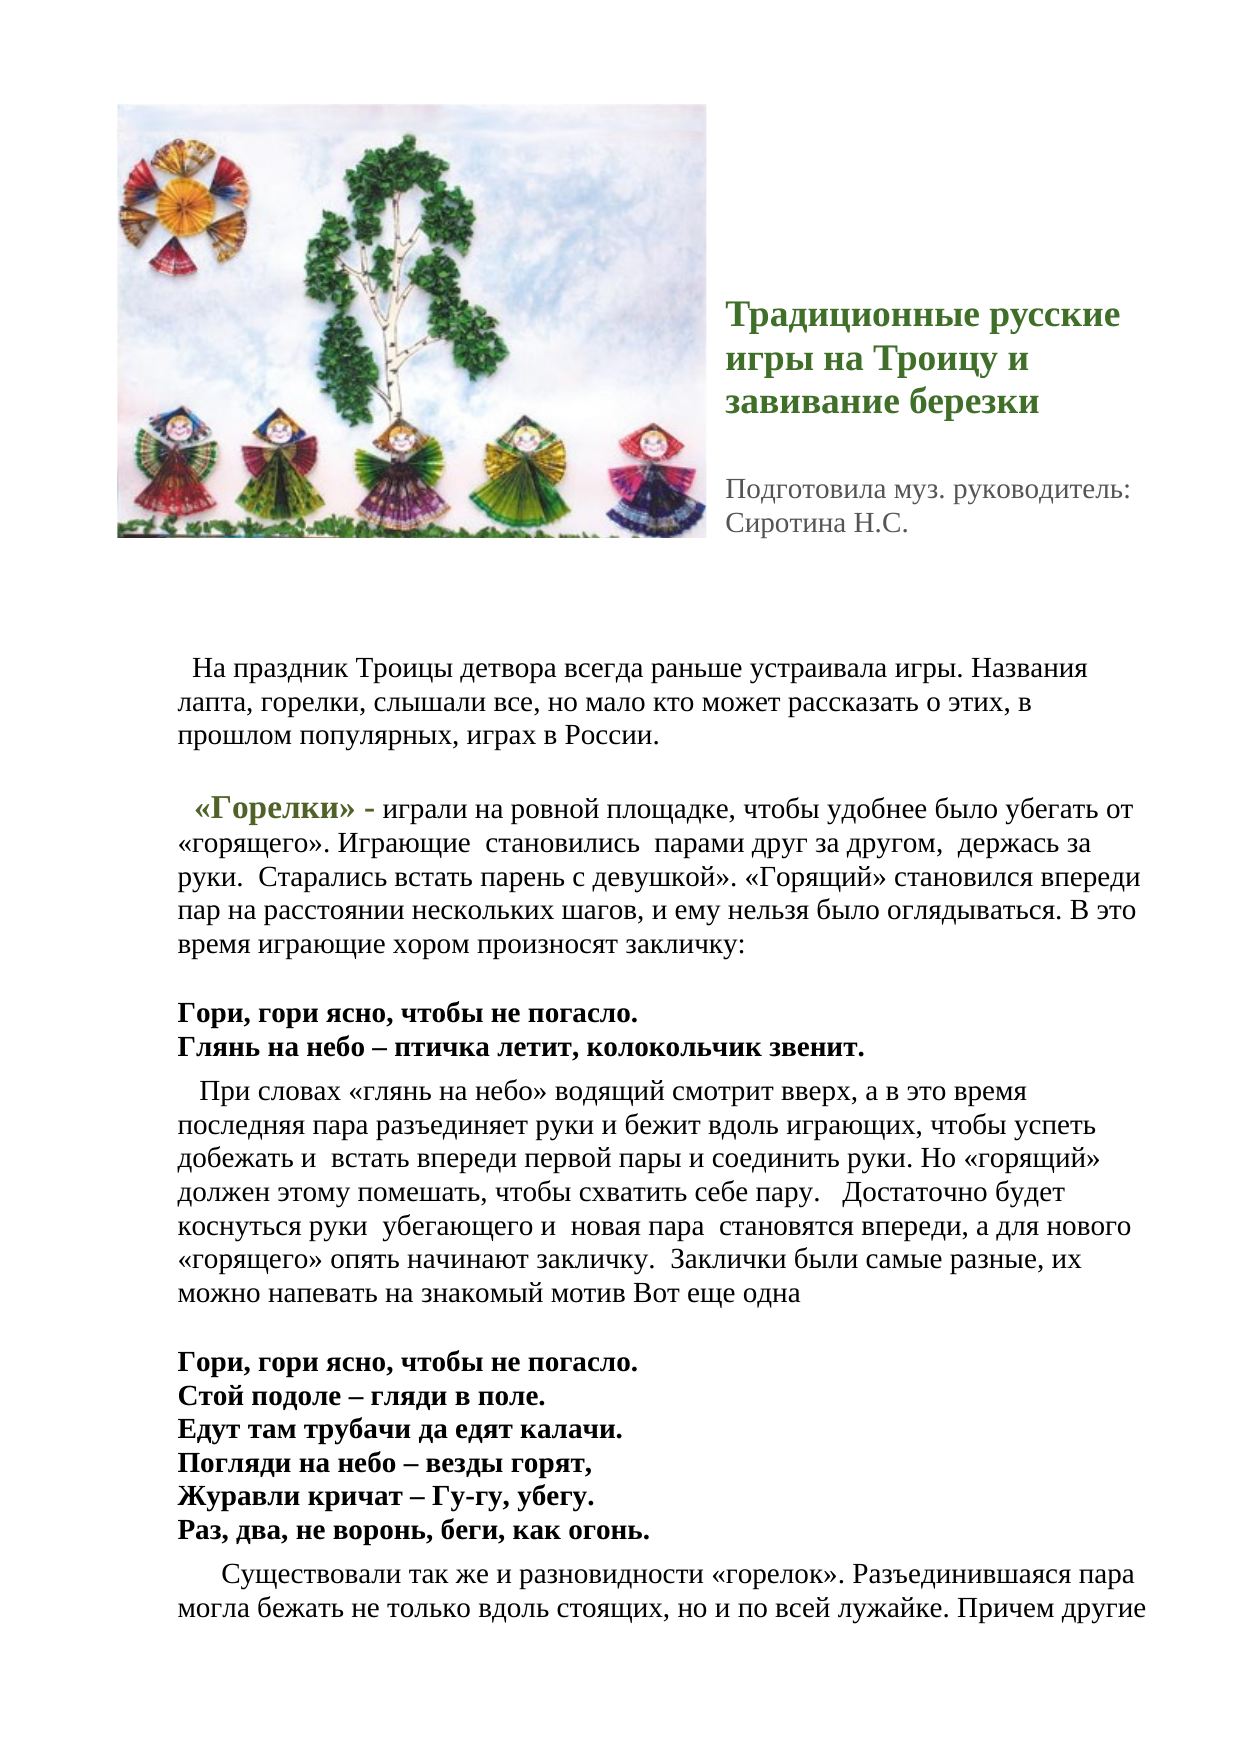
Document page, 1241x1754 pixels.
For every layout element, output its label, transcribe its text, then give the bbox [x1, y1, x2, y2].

text На праздник Троицы детвора всегда раньше устраивала игры. Названия лапта, горелки, слышали все, но мало кто может рассказать о этих, в прошлом популярных, играх в России. [177, 650, 1152, 751]
text Едут там трубачи да едят калачи. [177, 1411, 1152, 1445]
text Подготовила муз. руководитель: Сиротина Н.С. [177, 472, 1152, 539]
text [177, 1556, 1152, 1623]
text Гори, гори ясно, чтобы не погасло. [177, 996, 1152, 1029]
text Погляди на небо – везды горят, [177, 1445, 1152, 1478]
text Гори, гори ясно, чтобы не погасло. [177, 1344, 1152, 1378]
text Журавли кричат – Гу-гу, убегу. [177, 1478, 1152, 1512]
text Раз, два, не воронь, беги, как огонь. [177, 1512, 1152, 1546]
picture [117, 104, 707, 536]
text Стой подоле – гляди в поле. [177, 1378, 1152, 1411]
text «Горелки» - играли на ровной площадке, чтобы удобнее было убегать от «горящего». Играющие становились парами друг за другом, держась за руки. Старались встать парень с девушкой». «Горящий» становился впереди пар на расстоянии нескольких шагов, и ему нельзя было оглядываться. В это время играющие хором произносят закличку: [177, 787, 1152, 959]
text Традиционные русские игры на Троицу и завивание березки [707, 292, 1152, 421]
text Глянь на небо – птичка летит, колокольчик звенит. [177, 1029, 1152, 1063]
text При словах «глянь на небо» водящий смотрит вверх, а в это время последняя пара разъединяет руки и бежит вдоль играющих, чтобы успеть добежать и встать впереди первой пары и соединить руки. Но «горящий» должен этому помешать, чтобы схватить себе пару. Достаточно будет коснуться руки убегающего и новая пара становятся впереди, а для нового «горящего» опять начинают закличку. Заклички были самые разные, их можно напевать на знакомый мотив Вот еще одна [177, 1073, 1152, 1308]
